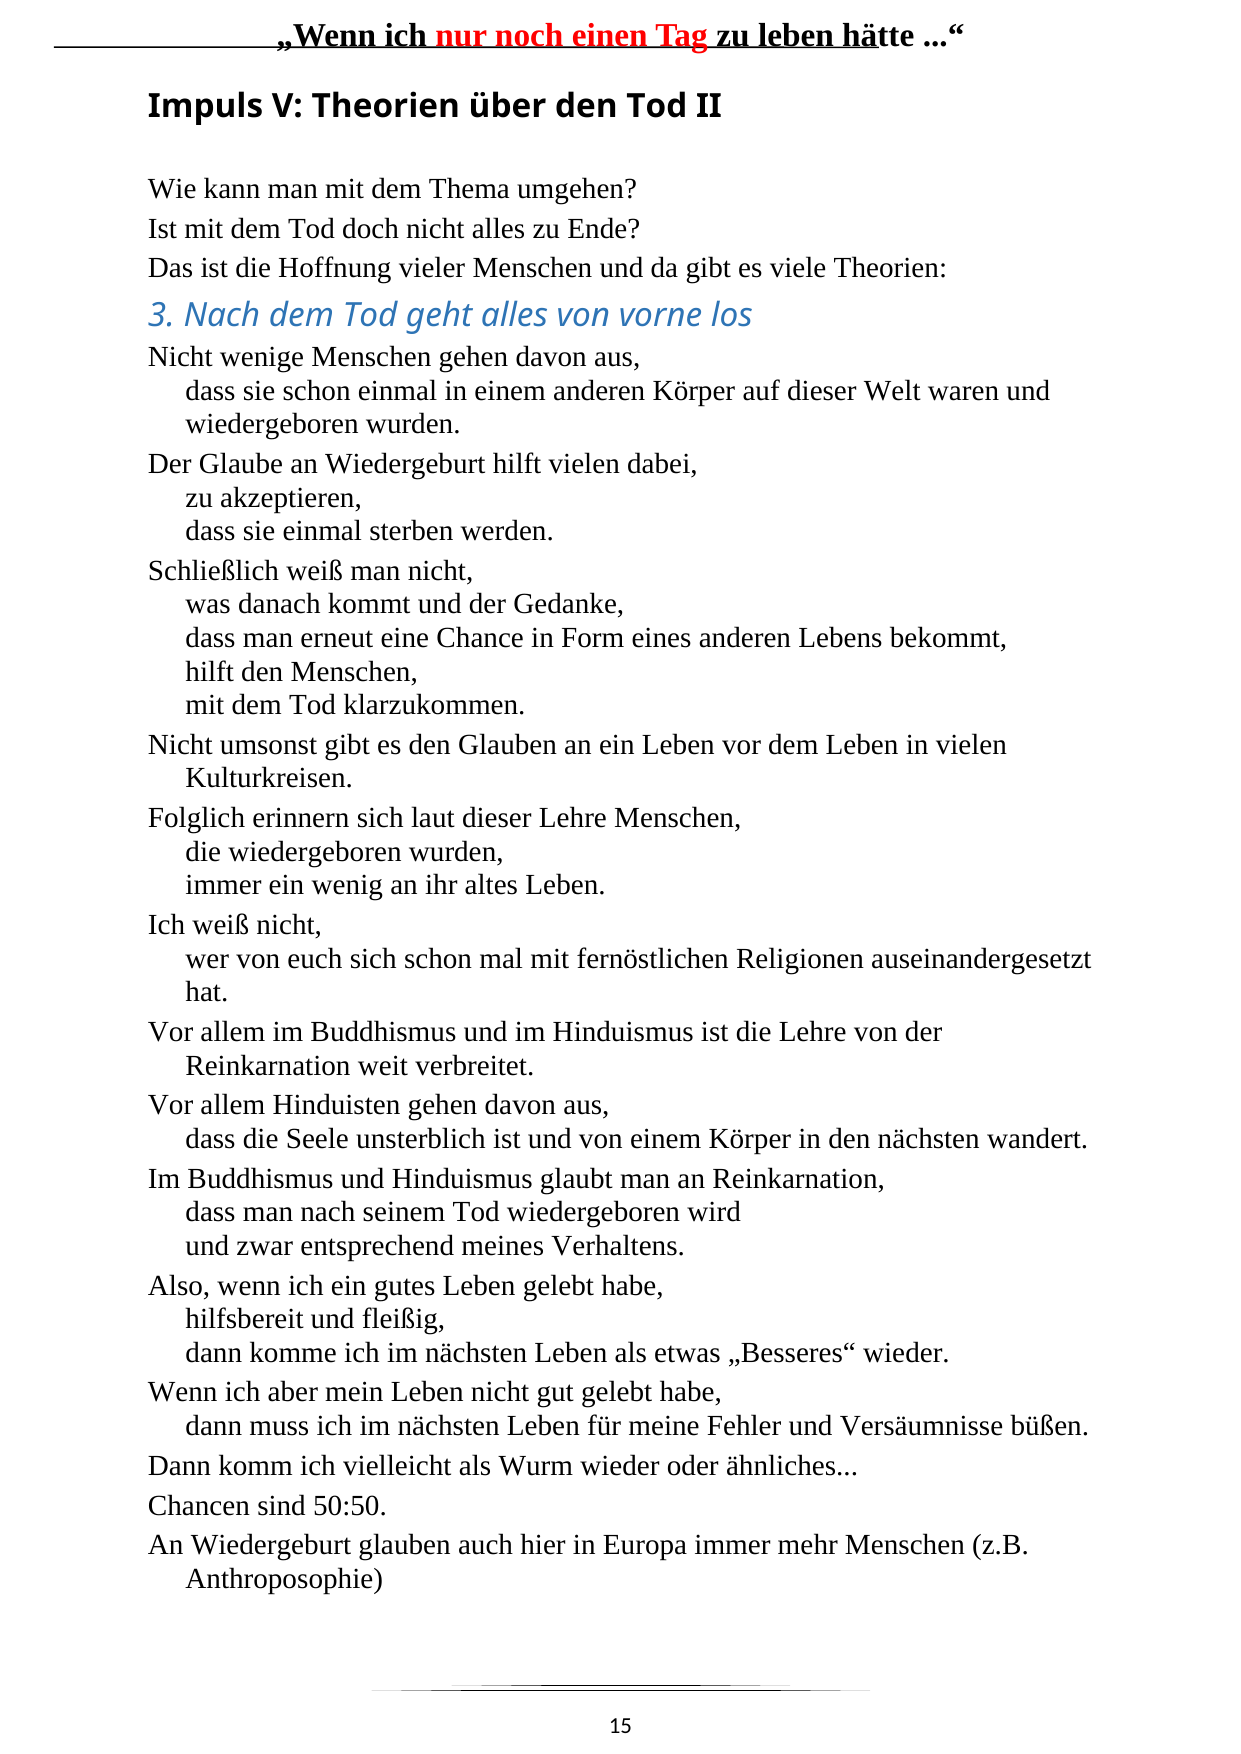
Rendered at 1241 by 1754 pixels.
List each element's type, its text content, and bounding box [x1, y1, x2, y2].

text Wenn ich aber mein Leben nicht gut gelebt habe, dann muss ich im nächsten Leben für meine Fehler und Versäumnisse büßen. [148, 1374, 1093, 1442]
text Schließlich weiß man nicht, was danach kommt und der Gedanke, dass man erneut eine Chance in Form eines anderen Lebens bekommt, hilft den Menschen, mit dem Tod klarzukommen. [148, 553, 1093, 721]
text Folglich erinnern sich laut dieser Lehre Menschen, die wiedergeboren wurden, immer ein wenig an ihr altes Leben. [148, 800, 1093, 901]
text Im Buddhismus und Hinduismus glaubt man an Reinkarnation, dass man nach seinem Tod wiedergeboren wird und zwar entsprechend meines Verhaltens. [148, 1161, 1093, 1261]
text Der Glaube an Wiedergeburt hilft vielen dabei, zu akzeptieren, dass sie einmal sterben werden. [148, 446, 1093, 547]
text An Wiedergeburt glauben auch hier in Europa immer mehr Menschen (z.B. Anthroposophie) [148, 1527, 1093, 1594]
text Wie kann man mit dem Thema umgehen? [148, 171, 1093, 204]
text Das ist die Hoffnung vieler Menschen und da gibt es viele Theorien: [148, 251, 1093, 284]
text Vor allem Hinduisten gehen davon aus, dass die Seele unsterblich ist und von einem Körper in den nächsten wandert. [148, 1087, 1093, 1154]
text Nicht umsonst gibt es den Glauben an ein Leben vor dem Leben in vielen Kulturkreisen. [148, 727, 1093, 794]
text Chancen sind 50:50. [148, 1488, 1093, 1521]
subtitle Impuls V: Theorien über den Tod II [148, 82, 1093, 128]
subtitle 3. Nach dem Tod geht alles von vorne los [148, 290, 1093, 336]
text Ich weiß nicht, wer von euch sich schon mal mit fernöstlichen Religionen auseinandergesetzt hat. [148, 907, 1093, 1008]
text Nicht wenige Menschen gehen davon aus, dass sie schon einmal in einem anderen Körper auf dieser Welt waren und wiedergeboren wurden. [148, 339, 1093, 440]
text Vor allem im Buddhismus und im Hinduismus ist die Lehre von der Reinkarnation weit verbreitet. [148, 1014, 1093, 1081]
text Also, wenn ich ein gutes Leben gelebt habe, hilfsbereit und fleißig, dann komme ich im nächsten Leben als etwas „Besseres“ wieder. [148, 1268, 1093, 1368]
text Dann komm ich vielleicht als Wurm wieder oder ähnliches... [148, 1448, 1093, 1481]
text Ist mit dem Tod doch nicht alles zu Ende? [148, 211, 1093, 244]
